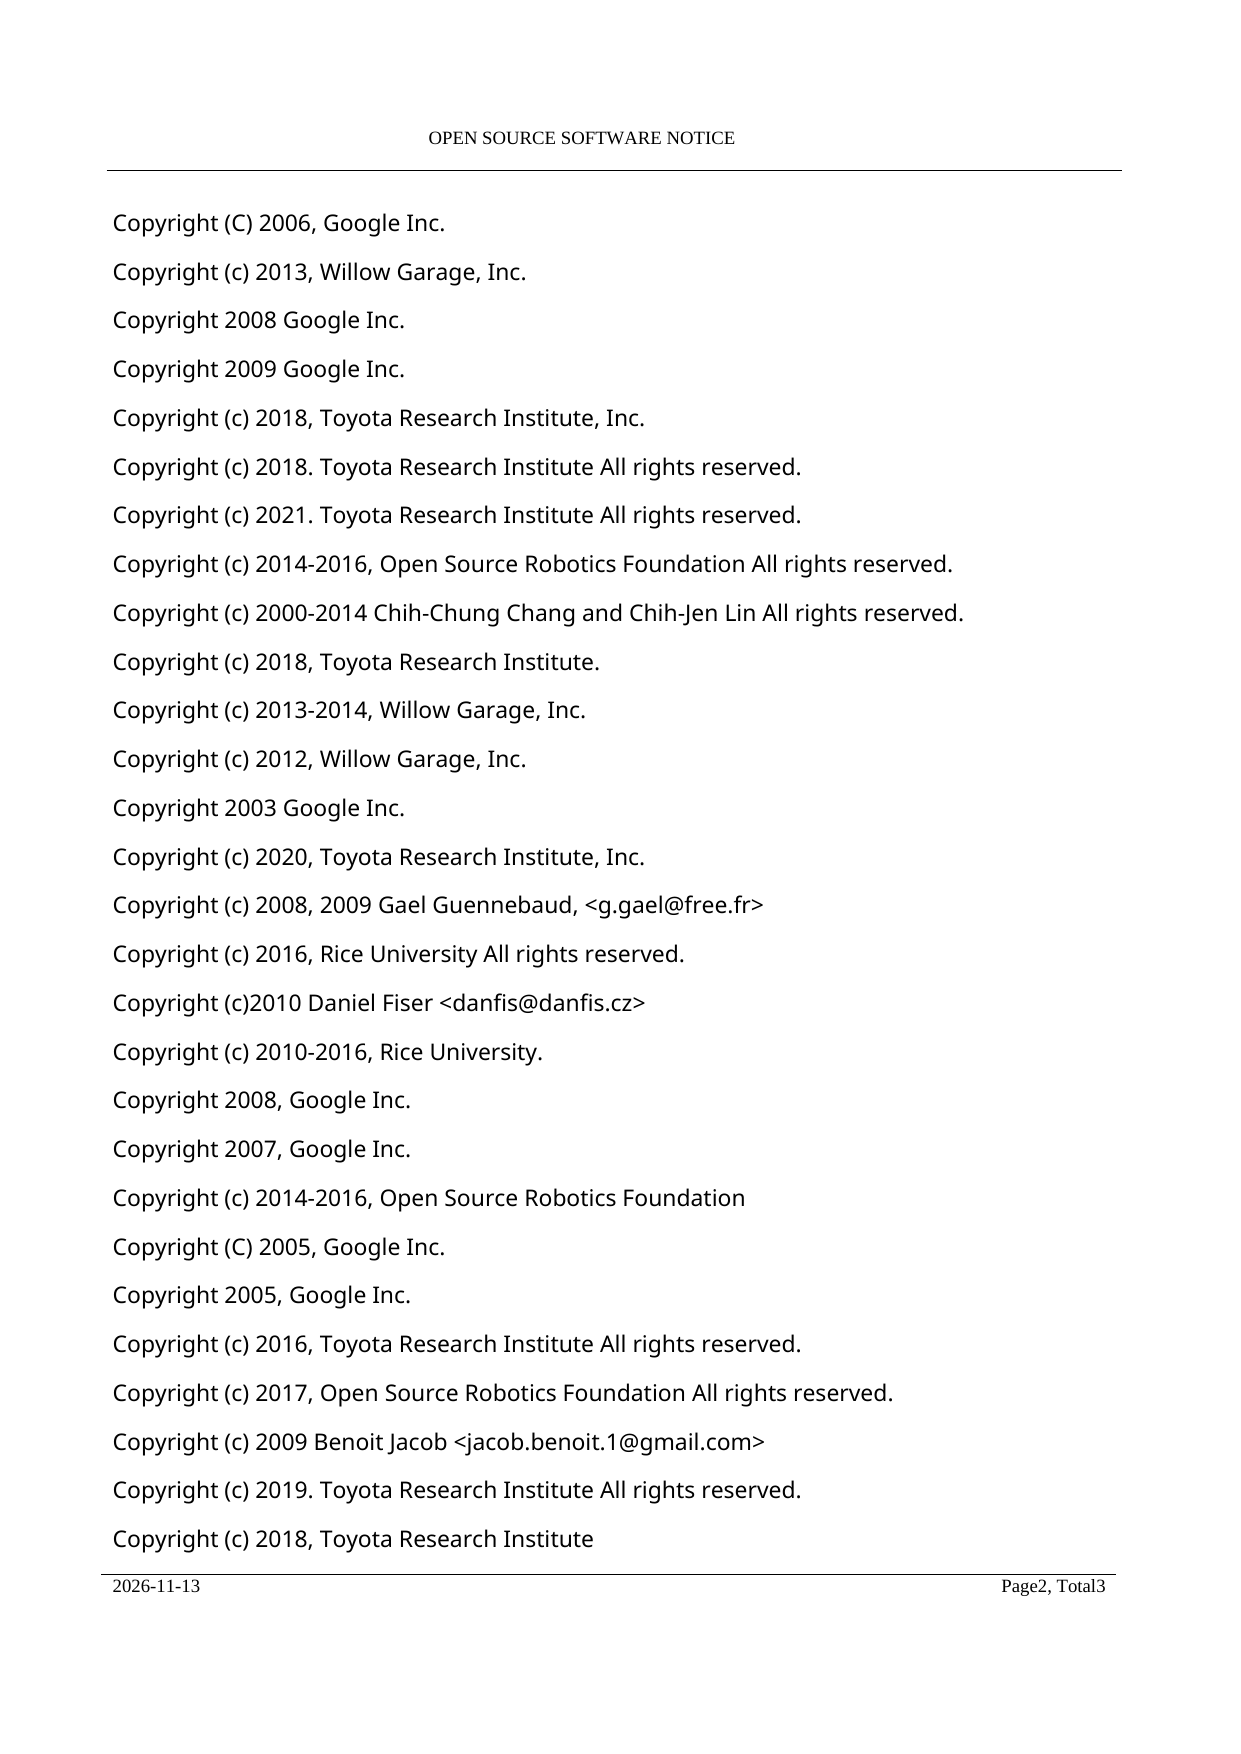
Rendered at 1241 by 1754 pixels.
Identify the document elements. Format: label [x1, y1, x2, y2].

text [112, 206, 1128, 1555]
